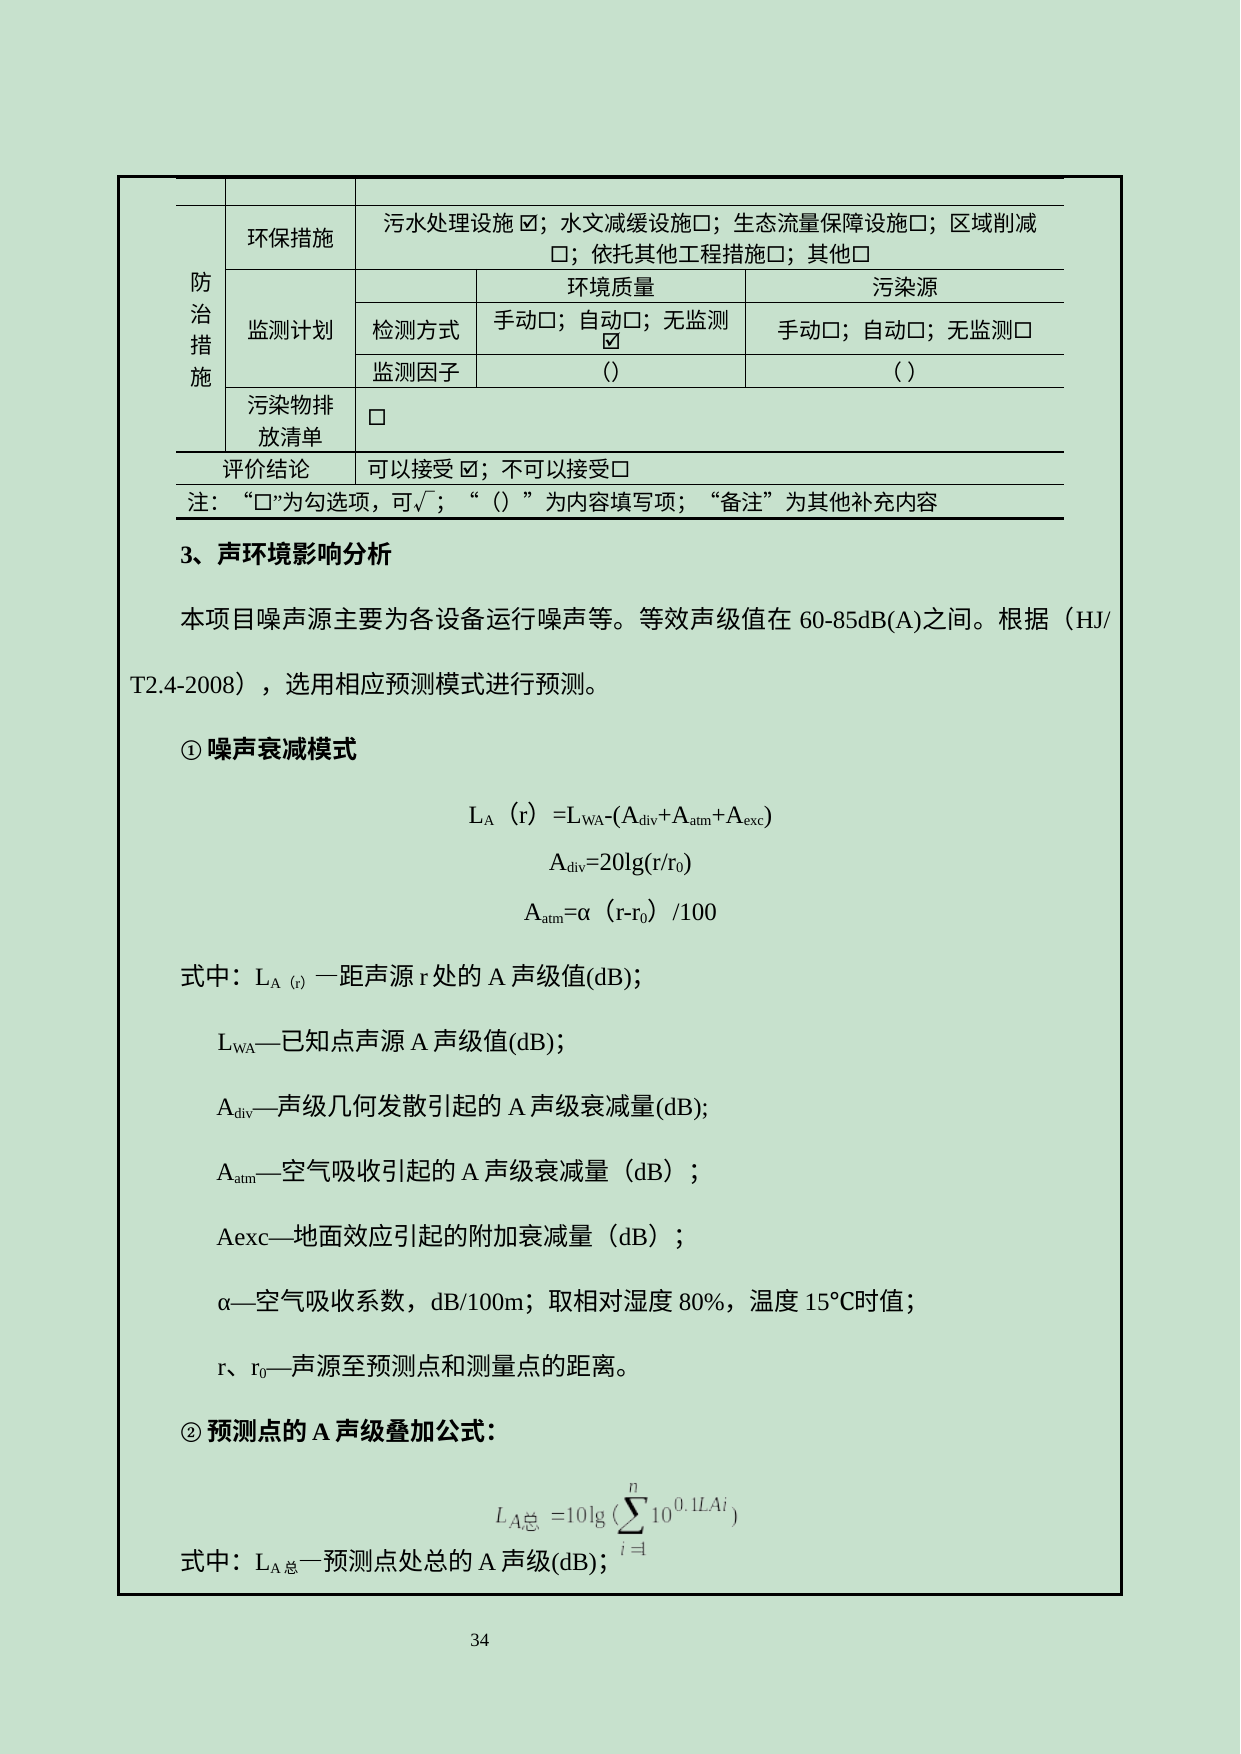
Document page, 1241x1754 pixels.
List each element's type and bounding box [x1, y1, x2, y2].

table_header [120, 178, 1120, 1592]
